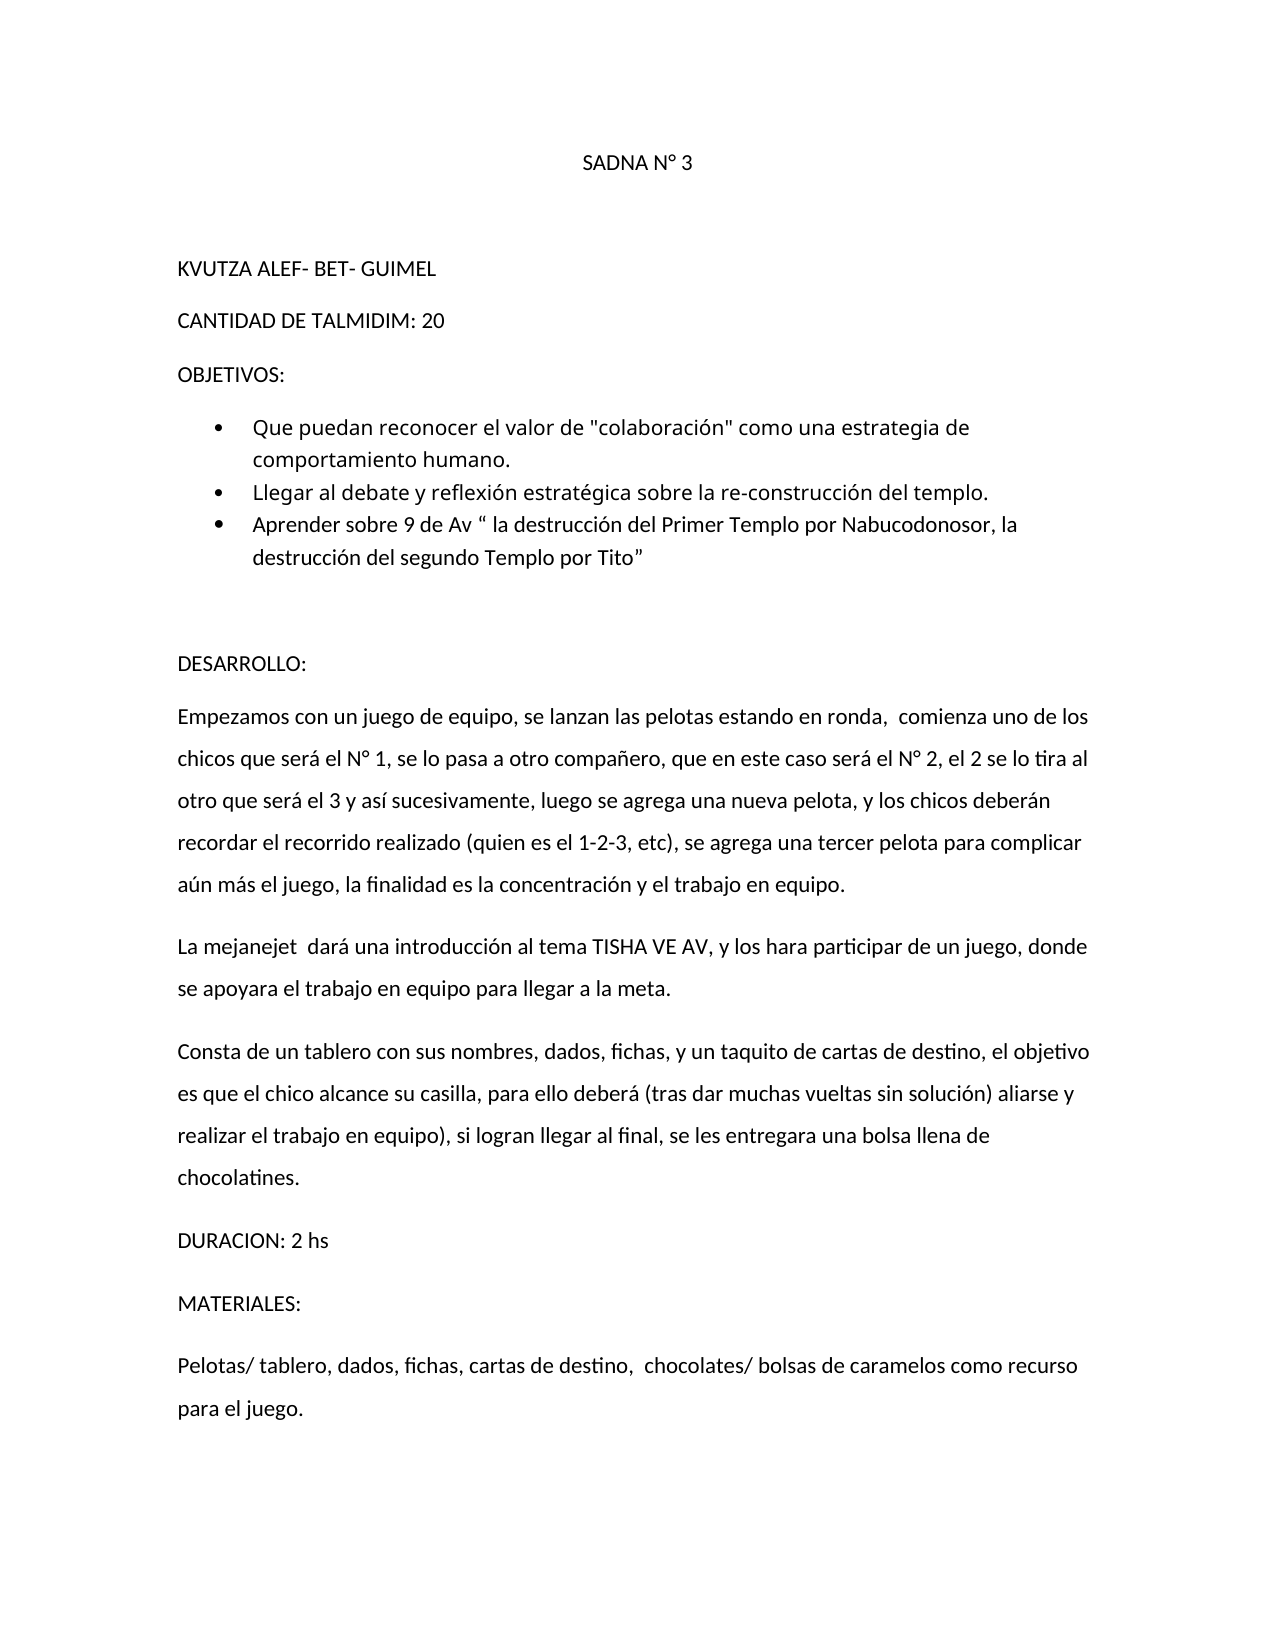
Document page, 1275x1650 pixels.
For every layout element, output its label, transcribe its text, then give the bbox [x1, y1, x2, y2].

text Consta de un tablero con sus nombres, dados, fichas, y un taquito de cartas de destino, el objetivo es que el chico alcance su casilla, para ello deberá (tras dar muchas vueltas sin solución) aliarse y realizar el trabajo en equipo), si logran llegar al final, se les entregara una bolsa llena de chocolatines. [177, 1037, 1098, 1191]
text La mejanejet dará una introducción al tema TISHA VE AV, y los hara participar de un juego, donde se apoyara el trabajo en equipo para llegar a la meta. [177, 932, 1098, 1002]
text Pelotas/ tablero, dados, fichas, cartas de destino, chocolates/ bolsas de caramelos como recurso para el juego. [177, 1352, 1098, 1422]
text KVUTZA ALEF- BET- GUIMEL [177, 254, 1098, 282]
text Empezamos con un juego de equipo, se lanzan las pelotas estando en ronda, comienza uno de los chicos que será el N° 1, se lo pasa a otro compañero, que en este caso será el N° 2, el 2 se lo tira al otro que será el 3 y así sucesivamente, luego se agrega una nueva pelota, y los chicos deberán recordar el recorrido realizado (quien es el 1-2-3, etc), se agrega una tercer pelota para complicar aún más el juego, la finalidad es la concentración y el trabajo en equipo. [177, 702, 1098, 898]
list Llegar al debate y reflexión estratégica sobre la re-construcción del templo. [215, 478, 1098, 506]
text SADNA N° 3 [177, 148, 1098, 176]
text MATERIALES: [177, 1289, 1098, 1317]
list Aprender sobre 9 de Av “ la destrucción del Primer Templo por Nabucodonosor, la destrucción del segundo Templo por Tito” [215, 511, 1098, 571]
list Que puedan reconocer el valor de "colaboración" como una estrategia de comportamiento humano. [215, 413, 1098, 474]
text DURACION: 2 hs [177, 1226, 1098, 1254]
text OBJETIVOS: [177, 360, 1098, 388]
text CANTIDAD DE TALMIDIM: 20 [177, 307, 1098, 335]
text DESARROLLO: [177, 649, 1098, 677]
